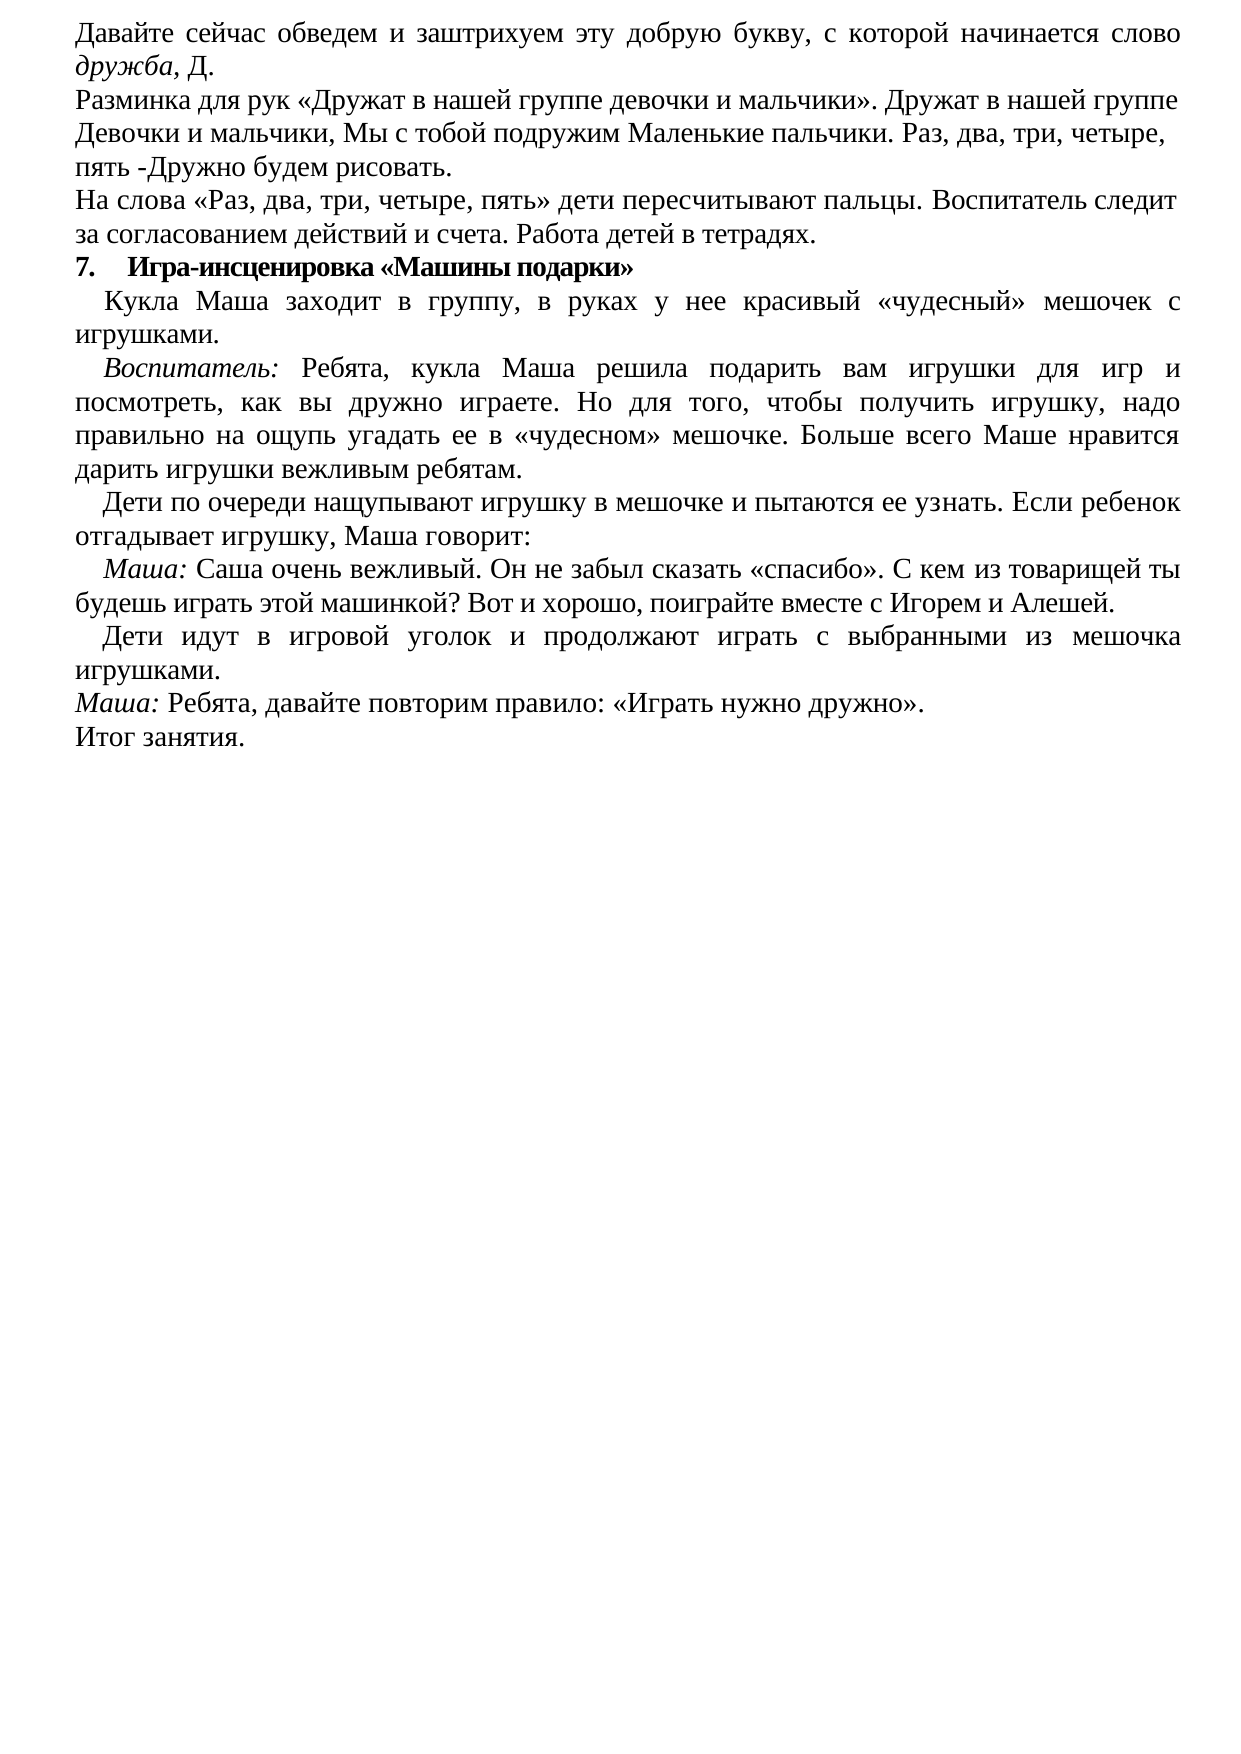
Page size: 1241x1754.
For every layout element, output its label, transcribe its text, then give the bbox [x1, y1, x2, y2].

text Разминка для рук «Дружат в нашей группе девочки и мальчики». Дружат в нашей группе Девочки и мальчики, Мы с тобой подружим Маленькие пальчики. Раз, два, три, четыре, пять -Дружно будем рисовать. [75, 82, 1181, 182]
text Итог занятия. [75, 719, 1181, 753]
text Маша: Ребята, давайте повторим правило: «Играть нужно дружно». [75, 686, 1181, 719]
text Воспитатель: Ребята, кукла Маша решила подарить вам игрушки для игр и посмотреть, как вы дружно играете. Но для того, чтобы получить игрушку, надо правильно на ощупь угадать ее в «чудесном» мешочке. Больше всего Маше нравится дарить игрушки вежливым ребятам. [75, 350, 1181, 484]
text Дети идут в игровой уголок и продолжают играть с выбранными из мешочка игрушками. [75, 618, 1181, 686]
text Кукла Маша заходит в группу, в руках у нее красивый «чудесный» мешочек с игрушками. [75, 283, 1181, 350]
text Дети по очереди нащупывают игрушку в мешочке и пытаются ее узнать. Если ребенок отгадывает игрушку, Маша говорит: [75, 484, 1181, 551]
text 7. Игра-инсценировка «Машины подарки» [75, 249, 1181, 283]
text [75, 15, 1181, 82]
text Маша: Саша очень вежливый. Он не забыл сказать «спасибо». С кем из товарищей ты будешь играть этой машинкой? Вот и хорошо, поиграйте вместе с Игорем и Алешей. [75, 551, 1181, 618]
text На слова «Раз, два, три, четыре, пять» дети пересчитывают пальцы. Воспитатель следит за согласованием действий и счета. Работа детей в тетрадях. [75, 182, 1181, 249]
